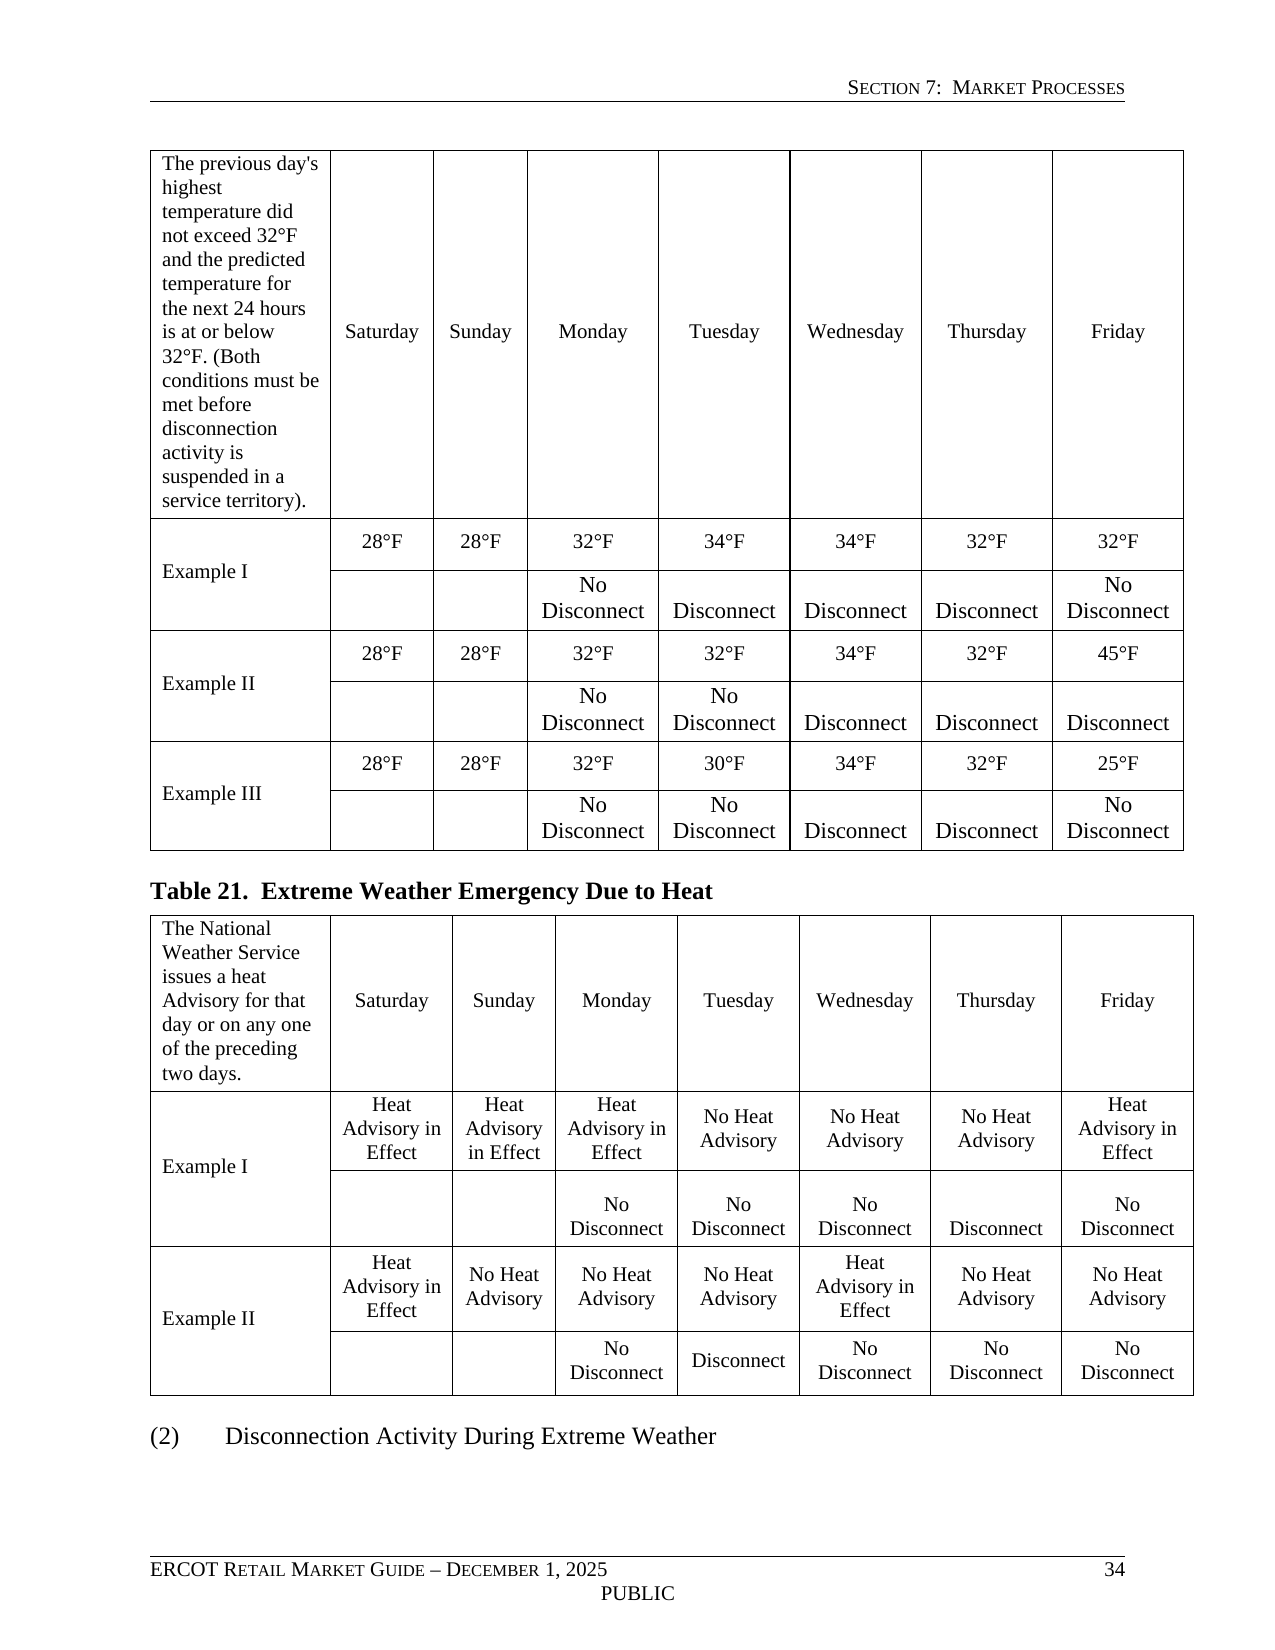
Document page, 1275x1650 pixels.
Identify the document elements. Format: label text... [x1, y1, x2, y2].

table_cell Example I [151, 519, 330, 630]
table_cell Example II [151, 631, 330, 741]
table_cell 32°F [528, 519, 658, 570]
table_header Thursday [922, 151, 1052, 518]
table_cell 34°F [791, 519, 921, 570]
table_cell Heat Advisory in Effect [1062, 1092, 1193, 1170]
table_cell 28°F [434, 631, 527, 681]
table_cell [331, 1171, 452, 1246]
table_cell No Disconnect [1053, 791, 1183, 850]
table_cell 28°F [331, 742, 433, 790]
table_cell No Disconnect [1062, 1171, 1193, 1246]
table_cell Heat Advisory in Effect [556, 1092, 677, 1170]
table_cell 28°F [331, 631, 433, 681]
table_cell Disconnect [678, 1332, 799, 1395]
table_header Wednesday [800, 916, 930, 1091]
table_cell Example III [151, 742, 330, 850]
table_cell 34°F [791, 742, 921, 790]
table_cell Disconnect [922, 682, 1052, 741]
table_cell Disconnect [922, 571, 1052, 630]
table_cell No Disconnect [931, 1332, 1061, 1395]
table_cell Disconnect [922, 791, 1052, 850]
table_cell No Heat Advisory [800, 1092, 930, 1170]
table_cell Heat Advisory in Effect [453, 1092, 555, 1170]
table_cell Disconnect [791, 791, 921, 850]
table_cell No Disconnect [528, 682, 658, 741]
table_cell 32°F [922, 742, 1052, 790]
table_cell Heat Advisory in Effect [800, 1247, 930, 1331]
table_cell Disconnect [659, 571, 789, 630]
table_cell [434, 571, 527, 630]
table_cell No Disconnect [659, 791, 789, 850]
table_cell No Heat Advisory [931, 1247, 1061, 1331]
table_cell Disconnect [931, 1171, 1061, 1246]
table_cell 25°F [1053, 742, 1183, 790]
table_cell No Disconnect [800, 1171, 930, 1246]
table_cell No Heat Advisory [678, 1092, 799, 1170]
table_cell 28°F [434, 519, 527, 570]
table_cell No Disconnect [528, 791, 658, 850]
table_header Friday [1062, 916, 1193, 1091]
table_header Tuesday [678, 916, 799, 1091]
table_cell No Heat Advisory [678, 1247, 799, 1331]
table_cell No Disconnect [678, 1171, 799, 1246]
table_cell No Disconnect [800, 1332, 930, 1395]
list (2) Disconnection Activity During Extreme Weather [150, 1421, 1125, 1450]
table_cell 28°F [434, 742, 527, 790]
table_cell 32°F [659, 631, 789, 681]
table_cell Example I [151, 1092, 330, 1246]
table_cell No Heat Advisory [931, 1092, 1061, 1170]
table_cell Example II [151, 1247, 330, 1395]
table_header Wednesday [791, 151, 921, 518]
text Table 21. Extreme Weather Emergency Due to Heat [150, 876, 1125, 904]
table_cell No Disconnect [556, 1171, 677, 1246]
table_cell No Disconnect [1053, 571, 1183, 630]
table_header Friday [1053, 151, 1183, 518]
table_header The National Weather Service issues a heat Advisory for that day or on any one of the preceding two days. [151, 916, 330, 1091]
table_cell Disconnect [1053, 682, 1183, 741]
table_header Monday [528, 151, 658, 518]
table_cell 32°F [528, 742, 658, 790]
table_cell [453, 1171, 555, 1246]
table_cell 34°F [791, 631, 921, 681]
table_cell [453, 1332, 555, 1395]
table_cell Heat Advisory in Effect [331, 1247, 452, 1331]
table_cell 32°F [922, 631, 1052, 681]
table_cell No Heat Advisory [1062, 1247, 1193, 1331]
table_header Saturday [331, 151, 433, 518]
table_cell No Heat Advisory [453, 1247, 555, 1331]
table_header Tuesday [659, 151, 789, 518]
table_cell Disconnect [791, 682, 921, 741]
table_cell [331, 571, 433, 630]
table_cell [331, 791, 433, 850]
table_cell No Disconnect [556, 1332, 677, 1395]
table_header The previous day's highest temperature did not exceed 32°F and the predicted temperature for the next 24 hours is at or below 32°F. (Both conditions must be met before disconnection activity is suspended in a service territory). [151, 151, 330, 518]
table_cell No Disconnect [1062, 1332, 1193, 1395]
table_cell [434, 791, 527, 850]
table_cell 32°F [528, 631, 658, 681]
table_cell Heat Advisory in Effect [331, 1092, 452, 1170]
table_cell 32°F [1053, 519, 1183, 570]
table_cell 28°F [331, 519, 433, 570]
table_cell [331, 682, 433, 741]
table_cell 32°F [922, 519, 1052, 570]
table_cell [331, 1332, 452, 1395]
table_cell No Heat Advisory [556, 1247, 677, 1331]
table_cell 30°F [659, 742, 789, 790]
table_cell Disconnect [791, 571, 921, 630]
table_cell No Disconnect [659, 682, 789, 741]
table_header Saturday [331, 916, 452, 1091]
table_header Sunday [434, 151, 527, 518]
table_header Thursday [931, 916, 1061, 1091]
table_cell [434, 682, 527, 741]
table_cell 45°F [1053, 631, 1183, 681]
table_cell 34°F [659, 519, 789, 570]
table_header Monday [556, 916, 677, 1091]
table_cell No Disconnect [528, 571, 658, 630]
table_header Sunday [453, 916, 555, 1091]
